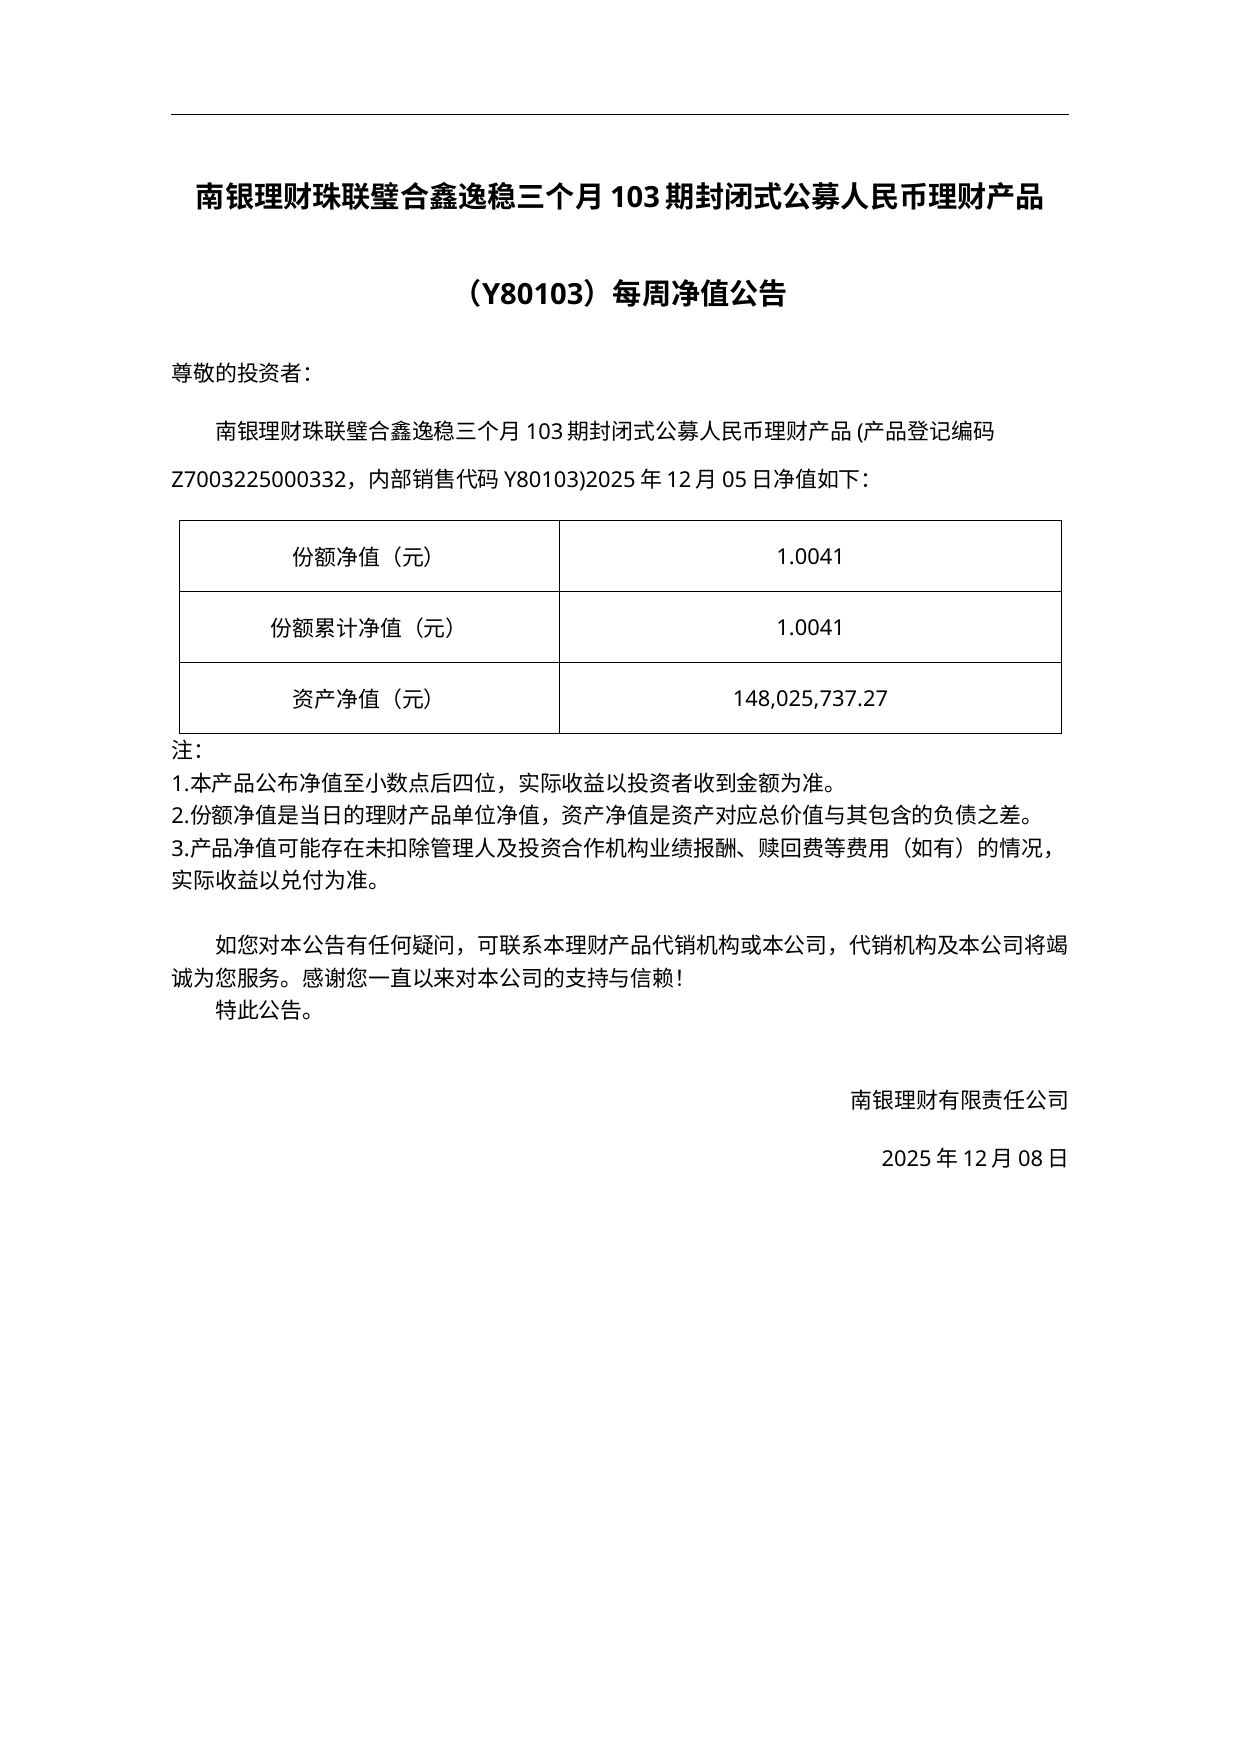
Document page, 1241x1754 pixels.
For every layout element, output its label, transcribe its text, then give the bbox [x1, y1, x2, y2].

text 特此公告。 [171, 993, 1069, 1025]
text 3.产品净值可能存在未扣除管理人及投资合作机构业绩报酬、赎回费等费用（如有）的情况，实际收益以兑付为准。 [171, 830, 1069, 895]
text 尊敬的投资者： [171, 355, 1069, 388]
table_cell 1.0041 [560, 592, 1061, 662]
text 南银理财珠联璧合鑫逸稳三个月103期封闭式公募人民币理财产品 (产品登记编码Z7003225000332，内部销售代码Y80103)2025年12月05日净值如下： [171, 413, 1069, 494]
table_header 1.0041 [560, 521, 1061, 591]
text 注： [171, 733, 1069, 765]
text 2.份额净值是当日的理财产品单位净值，资产净值是资产对应总价值与其包含的负债之差。 [171, 798, 1069, 830]
text 南银理财珠联璧合鑫逸稳三个月103期封闭式公募人民币理财产品（Y80103）每周净值公告 [171, 162, 1069, 324]
text 南银理财有限责任公司 [171, 1082, 1069, 1115]
text 1.本产品公布净值至小数点后四位，实际收益以投资者收到金额为准。 [171, 765, 1069, 798]
table_cell 资产净值（元） [180, 663, 559, 733]
text 如您对本公告有任何疑问，可联系本理财产品代销机构或本公司，代销机构及本公司将竭诚为您服务。感谢您一直以来对本公司的支持与信赖！ [171, 928, 1069, 993]
table_header 份额净值（元） [180, 521, 559, 591]
text 2025年12月08日 [171, 1140, 1069, 1173]
table_cell 148,025,737.27 [560, 663, 1061, 733]
table_cell 份额累计净值（元） [180, 592, 559, 662]
